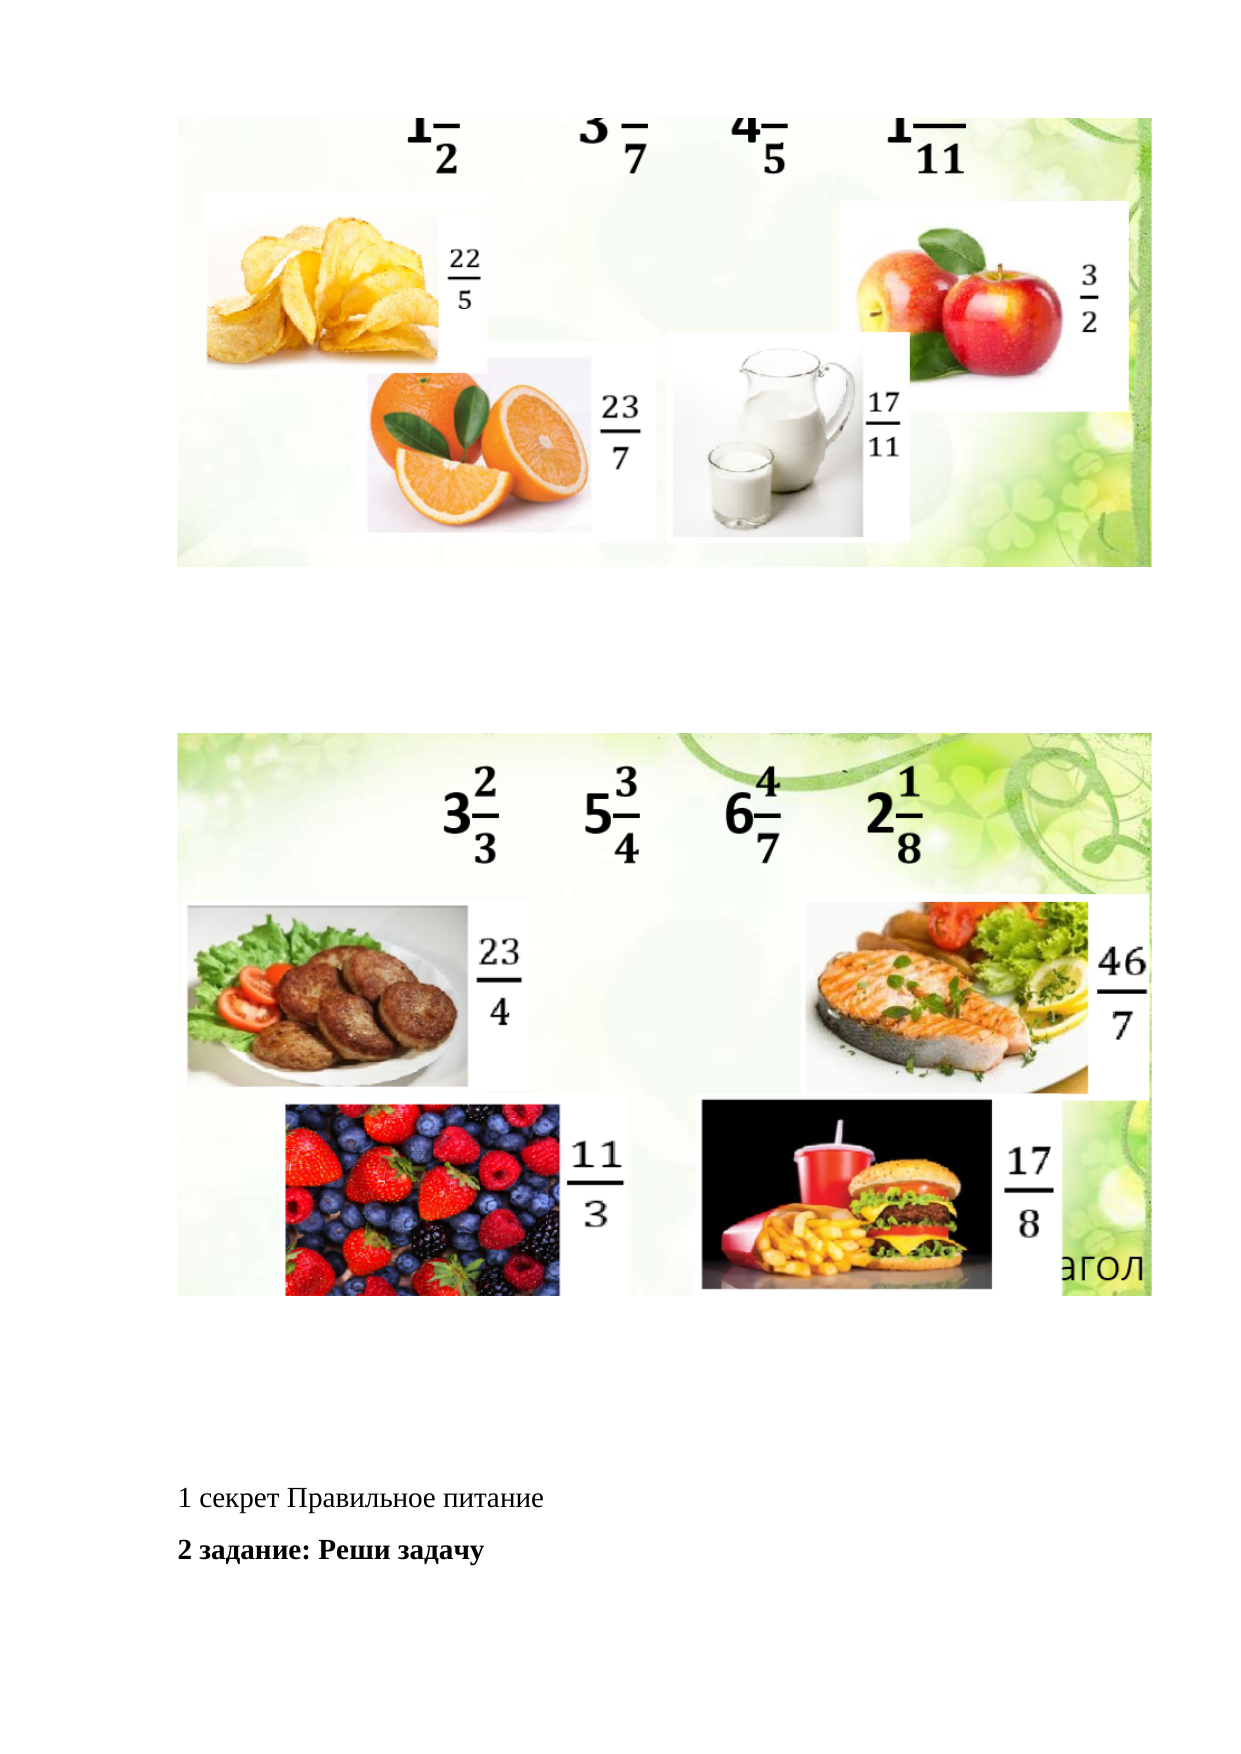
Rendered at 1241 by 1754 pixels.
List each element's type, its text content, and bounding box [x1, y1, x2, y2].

text 1 секрет Правильное питание [177, 1480, 1152, 1513]
picture [177, 733, 1152, 1296]
text 2 задание: Реши задачу [177, 1532, 1152, 1566]
picture [177, 118, 1152, 567]
